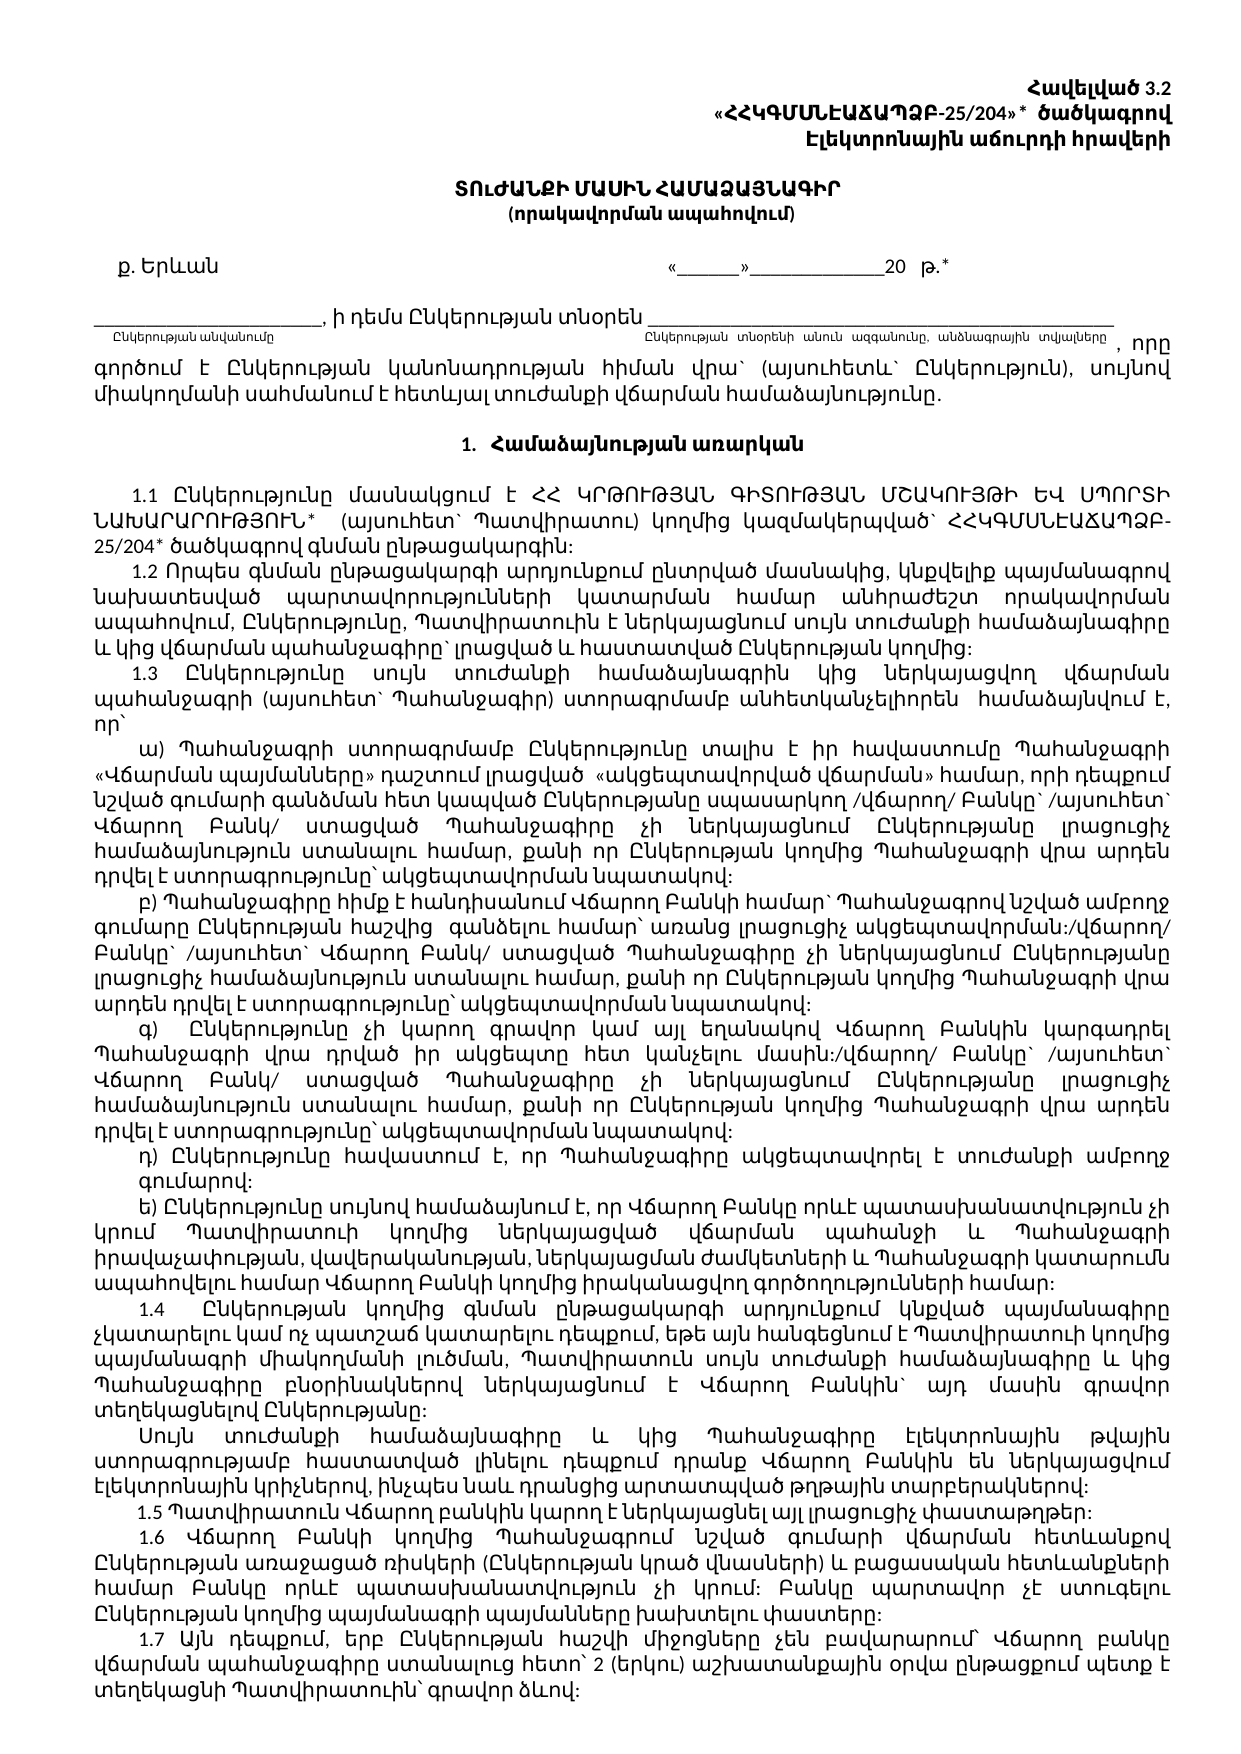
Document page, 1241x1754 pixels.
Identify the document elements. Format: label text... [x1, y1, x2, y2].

text 1.4 Ընկերության կողմից գնման ընթացակարգի արդյունքում կնքված պայմանագիրը չկատարելու կամ ոչ պատշաճ կատարելու դեպքում, եթե այն հանգեցնում է Պատվիրատուի կողմից պայմանագրի միակողմանի լուծման, Պատվիրատուն սույն տուժանքի համաձայնագիրը և կից Պահանջագիրը բնօրինակներով ներկայացնում է Վճարող Բանկին` այդ մասին գրավոր տեղեկացնելով Ընկերությանը: [94, 1296, 1171, 1423]
text ա) Պահանջագրի ստորագրմամբ Ընկերությունը տալիս է իր հավաստումը Պահանջագրի «Վճարման պայմանները» դաշտում լրացված «ակցեպտավորված վճարման» համար, որի դեպքում նշված գումարի գանձման հետ կապված Ընկերությանը սպասարկող /վճարող/ Բանկը` /այսուհետ` Վճարող Բանկ/ ստացված Պահանջագիրը չի ներկայացնում Ընկերությանը լրացուցիչ համաձայնություն ստանալու համար, քանի որ Ընկերության կողմից Պահանջագրի վրա արդեն դրվել է ստորագրությունը՝ ակցեպտավորման նպատակով: [94, 737, 1171, 889]
text 1.6 Վճարող Բանկի կողմից Պահանջագրում նշված գումարի վճարման հետևանքով Ընկերության առաջացած ռիսկերի (Ընկերության կրած վնասների) և բացասական հետևանքների համար Բանկը որևէ պատասխանատվություն չի կրում: Բանկը պարտավոր չէ ստուգելու Ընկերության կողմից պայմանագրի պայմանները խախտելու փաստերը: [94, 1524, 1171, 1626]
text բ) Պահանջագիրը հիմք է հանդիսանում Վճարող Բանկի համար` Պահանջագրով նշված ամբողջ գումարը Ընկերության հաշվից գանձելու համար՝ առանց լրացուցիչ ակցեպտավորման:/վճարող/ Բանկը` /այսուհետ` Վճարող Բանկ/ ստացված Պահանջագիրը չի ներկայացնում Ընկերությանը լրացուցիչ համաձայնություն ստանալու համար, քանի որ Ընկերության կողմից Պահանջագրի վրա արդեն դրվել է ստորագրությունը՝ ակցեպտավորման նպատակով: [94, 889, 1171, 1016]
text (որակավորման ապահովում) [94, 202, 1171, 225]
text ք. Երևան «______»_____________20 թ.* [94, 254, 1171, 279]
text Սույն տուժանքի համաձայնագիրը և կից Պահանջագիրը էլեկտրոնային թվային ստորագրությամբ հաստատված լինելու դեպքում դրանք Վճարող Բանկին են ներկայացվում էլեկտրոնային կրիչներով, ինչպես նաև դրանցից արտատպված թղթային տարբերակներով: [94, 1423, 1171, 1499]
text Էլեկտրոնային աճուրդի հրավերի [94, 126, 1171, 151]
text 1.1 Ընկերությունը մասնակցում է ՀՀ ԿՐԹՈՒԹՅԱՆ ԳԻՏՈՒԹՅԱՆ ՄՇԱԿՈՒՅԹԻ ԵՎ ՍՊՈՐՏԻ ՆԱԽԱՐԱՐՈՒԹՅՈՒՆ* (այսուհետ` Պատվիրատու) կողմից կազմակերպված` ՀՀԿԳՄՍՆԷԱՃԱՊՁԲ-25/204* ծածկագրով գնման ընթացակարգին: [94, 482, 1171, 559]
text ե) Ընկերությունը սույնով համաձայնում է, որ Վճարող Բանկը որևէ պատասխանատվություն չի կրում Պատվիրատուի կողմից ներկայացված վճարման պահանջի և Պահանջագրի իրավաչափության, վավերականության, ներկայացման ժամկետների և Պահանջագրի կատարումն ապահովելու համար Վճարող Բանկի կողմից իրականացվող գործողությունների համար: [94, 1194, 1171, 1296]
text 1.2 Որպես գնման ընթացակարգի արդյունքում ընտրված մասնակից, կնքվելիք պայմանագրով նախատեսված պարտավորությունների կատարման համար անհրաժեշտ որակավորման ապահովում, Ընկերությունը, Պատվիրատուին է ներկայացնում սույն տուժանքի համաձայնագիրը և կից վճարման պահանջագիրը` լրացված և հաստատված Ընկերության կողմից: [94, 559, 1171, 660]
text դ) Ընկերությունը հավաստում է, որ Պահանջագիրը ակցեպտավորել է տուժանքի ամբողջ գումարով: [138, 1143, 1171, 1194]
text «ՀՀԿԳՄՍՆԷԱՃԱՊՁԲ-25/204»* ծածկագրով [94, 100, 1171, 126]
text 1. Համաձայնության առարկան [94, 432, 1171, 457]
text գ) Ընկերությունը չի կարող գրավոր կամ այլ եղանակով Վճարող Բանկին կարգադրել Պահանջագրի վրա դրված իր ակցեպտը հետ կանչելու մասին:/վճարող/ Բանկը` /այսուհետ` Վճարող Բանկ/ ստացված Պահանջագիրը չի ներկայացնում Ընկերությանը լրացուցիչ համաձայնություն ստանալու համար, քանի որ Ընկերության կողմից Պահանջագրի վրա արդեն դրվել է ստորագրությունը՝ ակցեպտավորման նպատակով: [94, 1016, 1171, 1143]
text ՏՈւԺԱՆՔԻ ՄԱՍԻՆ ՀԱՄԱՁԱՅՆԱԳԻՐ [94, 177, 1171, 202]
text Հավելված 3.2 [94, 75, 1171, 100]
text 1.3 Ընկերությունը սույն տուժանքի համաձայնագրին կից ներկայացվող վճարման պահանջագրի (այսուհետ` Պահանջագիր) ստորագրմամբ անհետկանչելիորեն համաձայնվում է, որ՝ [94, 660, 1171, 737]
text 1.7 Այն դեպքում, երբ Ընկերության հաշվի միջոցները չեն բավարարում՝ Վճարող բանկը վճարման պահանջագիրը ստանալուց հետո՝ 2 (երկու) աշխատանքային օրվա ընթացքում պետք է տեղեկացնի Պատվիրատուին՝ գրավոր ձևով: [94, 1626, 1171, 1702]
text Ընկերության անվանումը Ընկերության տնօրենի անուն ազգանունը, անձնագրային տվյալները , որը գործում է Ընկերության կանոնադրության հիման վրա` (այսուհետև` Ընկերություն), սույնով միակողմանի սահմանում է հետևյալ տուժանքի վճարման համաձայնությունը. [94, 330, 1171, 406]
text ______________________, ի դեմս Ընկերության տնօրեն _____________________________________________ [94, 304, 1171, 330]
text 1.5 Պատվիրատուն Վճարող բանկին կարող է ներկայացնել այլ լրացուցիչ փաստաթղթեր: [94, 1499, 1171, 1524]
